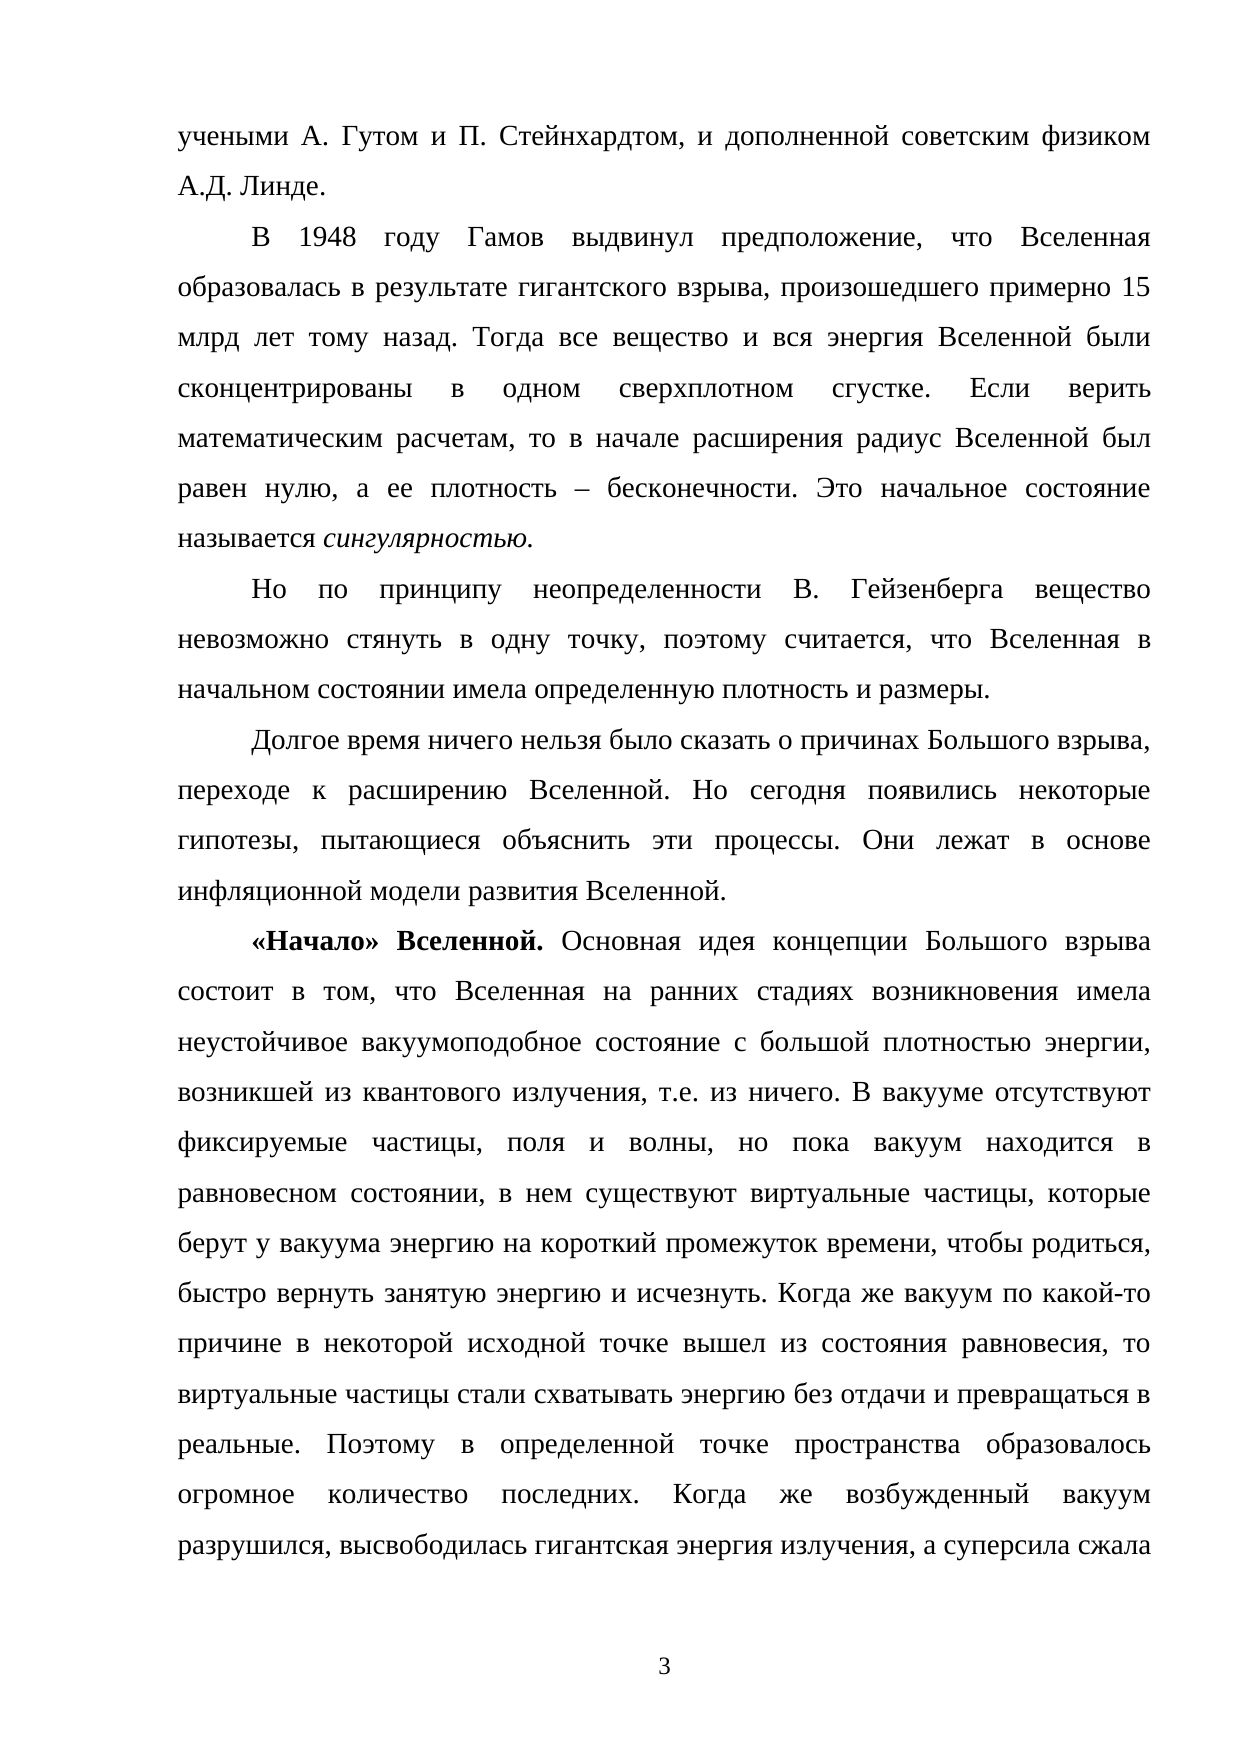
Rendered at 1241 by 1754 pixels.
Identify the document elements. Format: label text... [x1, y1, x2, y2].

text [177, 118, 1152, 202]
text Но по принципу неопределенности В. Гейзенберга вещество невозможно стянуть в одну точку, поэтому считается, что Вселенная в начальном состоянии имела определенную плотность и размеры. [177, 571, 1152, 705]
text В 1948 году Гамов выдвинул предположение, что Вселенная образовалась в результате гигантского взрыва, произошедшего примерно 15 млрд лет тому назад. Тогда все вещество и вся энергия Вселенной были сконцентрированы в одном сверхплотном сгустке. Если верить математическим расчетам, то в начале расширения радиус Вселенной был равен нулю, а ее плотность – бесконечности. Это начальное состояние называется сингулярностью. [177, 219, 1152, 554]
text Долгое время ничего нельзя было сказать о причинах Большого взрыва, переходе к расширению Вселенной. Но сегодня появились некоторые гипотезы, пытающиеся объяснить эти процессы. Они лежат в основе инфляционной модели развития Вселенной. [177, 722, 1152, 906]
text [177, 923, 1152, 1560]
